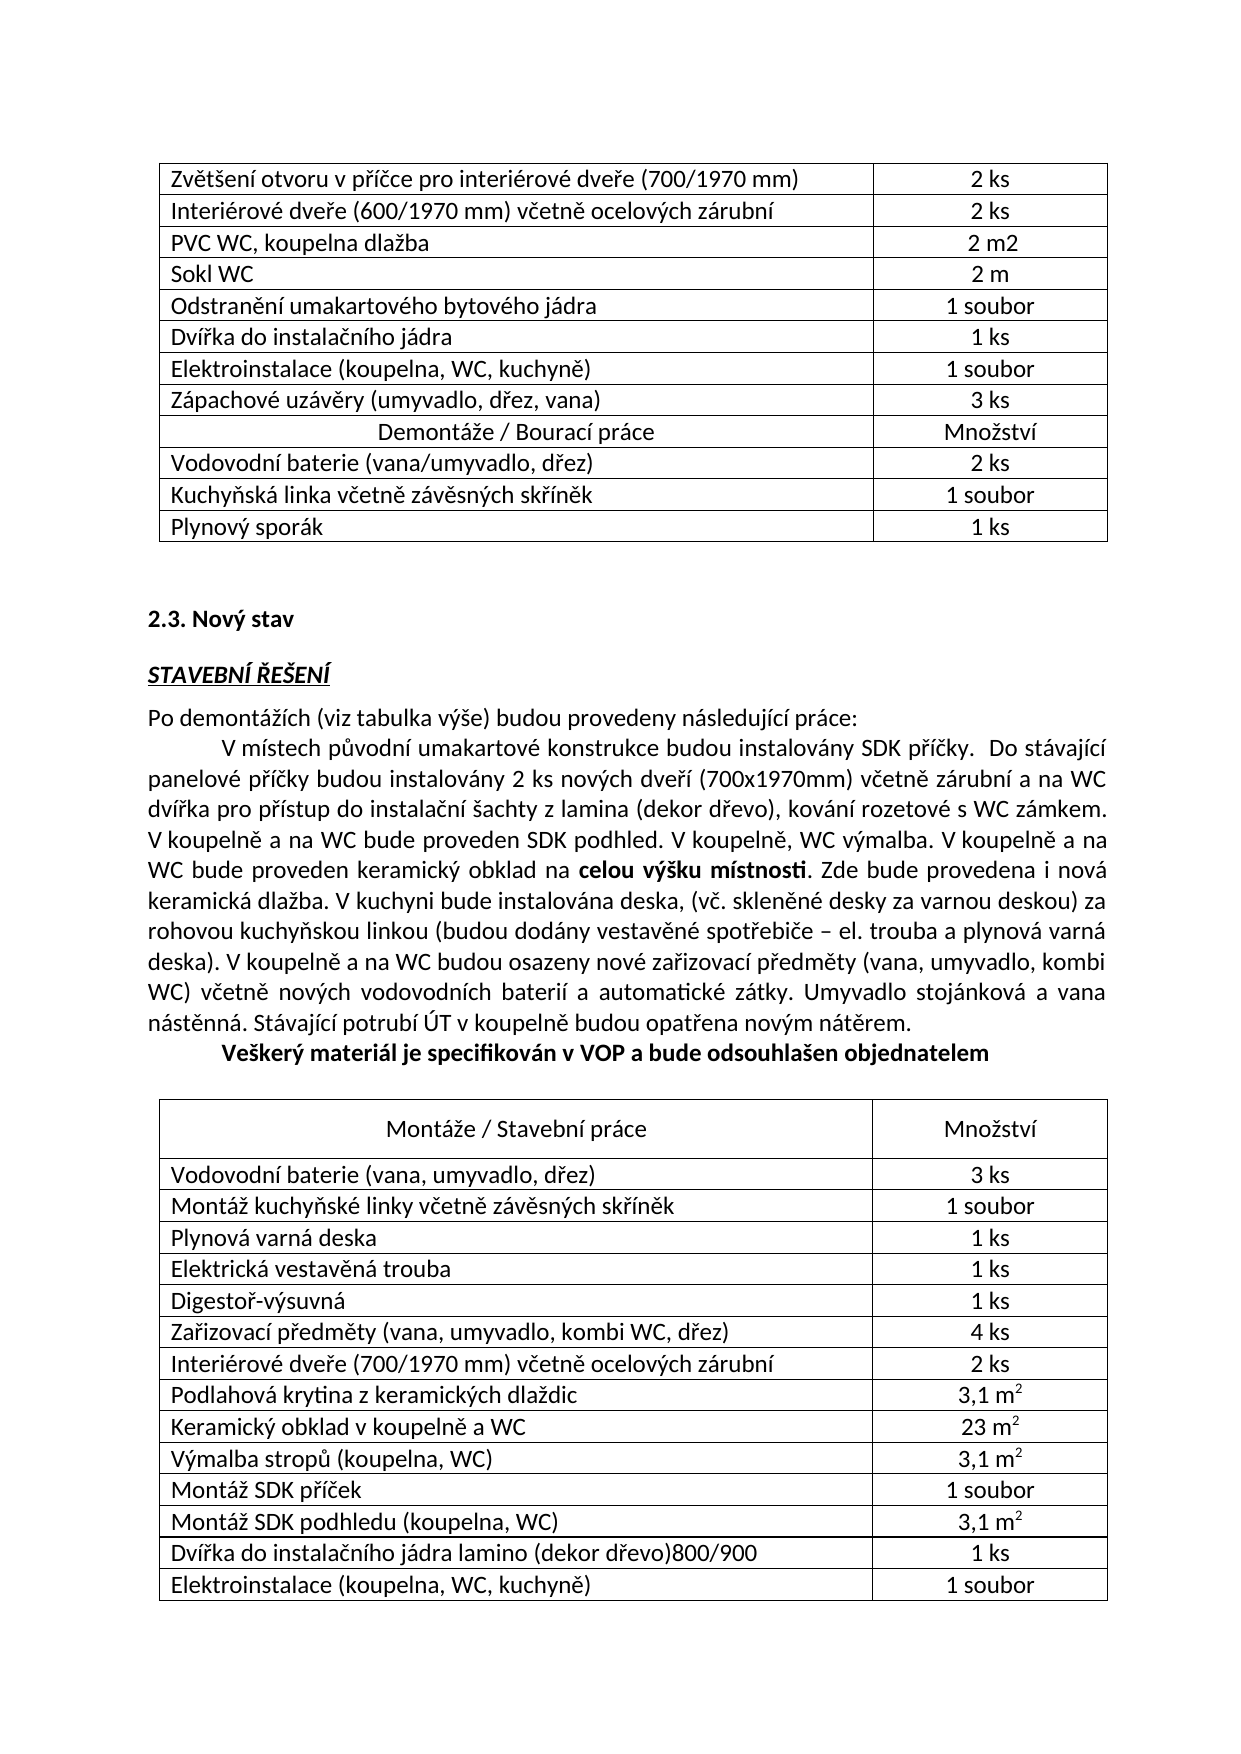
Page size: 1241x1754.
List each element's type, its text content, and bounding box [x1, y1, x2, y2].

table_cell 1 soubor [874, 353, 1107, 383]
table_cell Plynová varná deska [160, 1222, 872, 1252]
table_cell Demontáže / Bourací práce [160, 416, 873, 447]
table_cell Sokl WC [160, 258, 873, 289]
table_cell Plynový sporák [160, 511, 873, 541]
table_cell 1 ks [873, 1538, 1107, 1568]
table_cell 23 m2 [873, 1411, 1107, 1442]
table_cell Montáž SDK podhledu (koupelna, WC) [160, 1506, 872, 1536]
table_cell Interiérové dveře (700/1970 mm) včetně ocelových zárubní [160, 1348, 872, 1379]
table_cell Keramický obklad v koupelně a WC [160, 1411, 872, 1442]
table_cell Vodovodní baterie (vana/umyvadlo, dřez) [160, 448, 873, 478]
table_cell 1 ks [873, 1285, 1107, 1316]
table_cell Digestoř-výsuvná [160, 1285, 872, 1316]
table_cell 1 soubor [874, 290, 1107, 320]
table_cell Odstranění umakartového bytového jádra [160, 290, 873, 320]
table_cell Podlahová krytina z keramických dlaždic [160, 1380, 872, 1410]
table_cell 2 ks [874, 195, 1107, 226]
text STAVEBNÍ ŘEŠENÍ [148, 659, 1107, 689]
table_cell 3,1 m2 [873, 1443, 1107, 1473]
table_cell 1 ks [873, 1254, 1107, 1284]
table_cell PVC WC, koupelna dlažba [160, 227, 873, 257]
table_cell Dvířka do instalačního jádra [160, 321, 873, 352]
table_header Montáže / Stavební práce [160, 1100, 872, 1158]
table_cell 3,1 m2 [873, 1380, 1107, 1410]
text 2.3. Nový stav [148, 603, 1107, 634]
table_cell 1 soubor [874, 479, 1107, 510]
text Po demontážích (viz tabulka výše) budou provedeny následující práce: [148, 702, 1107, 732]
table_cell Zápachové uzávěry (umyvadlo, dřez, vana) [160, 385, 873, 415]
text V místech původní umakartové konstrukce budou instalovány SDK příčky. Do stávající panelové příčky budou instalovány 2 ks nových dveří (700x1970mm) včetně zárubní a na WC dvířka pro přístup do instalační šachty z lamina (dekor dřevo), kování rozetové s WC zámkem. V koupelně a na WC bude proveden SDK podhled. V koupelně, WC výmalba. V koupelně a na WC bude proveden keramický obklad na celou výšku místnosti. Zde bude provedena i nová keramická dlažba. V kuchyni bude instalována deska, (vč. skleněné desky za varnou deskou) za rohovou kuchyňskou linkou (budou dodány vestavěné spotřebiče – el. trouba a plynová varná deska). V koupelně a na WC budou osazeny nové zařizovací předměty (vana, umyvadlo, kombi WC) včetně nových vodovodních baterií a automatické zátky. Umyvadlo stojánková a vana nástěnná. Stávající potrubí ÚT v koupelně budou opatřena novým nátěrem. [148, 732, 1107, 1038]
table_cell Montáž SDK příček [160, 1474, 872, 1505]
table_cell 1 soubor [873, 1474, 1107, 1505]
table_cell Vodovodní baterie (vana, umyvadlo, dřez) [160, 1159, 872, 1189]
table_cell Montáž kuchyňské linky včetně závěsných skříněk [160, 1190, 872, 1221]
table_cell Interiérové dveře (600/1970 mm) včetně ocelových zárubní [160, 195, 873, 226]
table_cell 1 soubor [873, 1190, 1107, 1221]
table_cell 2 ks [873, 1348, 1107, 1379]
table_cell Dvířka do instalačního jádra lamino (dekor dřevo)800/900 [160, 1538, 872, 1568]
table_cell 1 soubor [873, 1569, 1107, 1599]
table_cell Elektroinstalace (koupelna, WC, kuchyně) [160, 1569, 872, 1599]
table_cell 2 ks [874, 164, 1107, 194]
table_cell 1 ks [874, 321, 1107, 352]
table_cell Elektroinstalace (koupelna, WC, kuchyně) [160, 353, 873, 383]
table_cell 3,1 m2 [873, 1506, 1107, 1536]
table_cell 3 ks [873, 1159, 1107, 1189]
table_cell Kuchyňská linka včetně závěsných skříněk [160, 479, 873, 510]
table_cell Zvětšení otvoru v příčce pro interiérové dveře (700/1970 mm) [160, 164, 873, 194]
table_cell 2 m2 [874, 227, 1107, 257]
table_cell 2 ks [874, 448, 1107, 478]
table_cell 2 m [874, 258, 1107, 289]
table_cell 1 ks [873, 1222, 1107, 1252]
table_cell Elektrická vestavěná trouba [160, 1254, 872, 1284]
table_cell Množství [874, 416, 1107, 447]
table_cell 1 ks [874, 511, 1107, 541]
table_cell Výmalba stropů (koupelna, WC) [160, 1443, 872, 1473]
table_cell Zařizovací předměty (vana, umyvadlo, kombi WC, dřez) [160, 1317, 872, 1347]
text Veškerý materiál je specifikován v VOP a bude odsouhlašen objednatelem [148, 1038, 1107, 1068]
table_cell 3 ks [874, 385, 1107, 415]
table_cell 4 ks [873, 1317, 1107, 1347]
table_header Množství [873, 1100, 1107, 1158]
